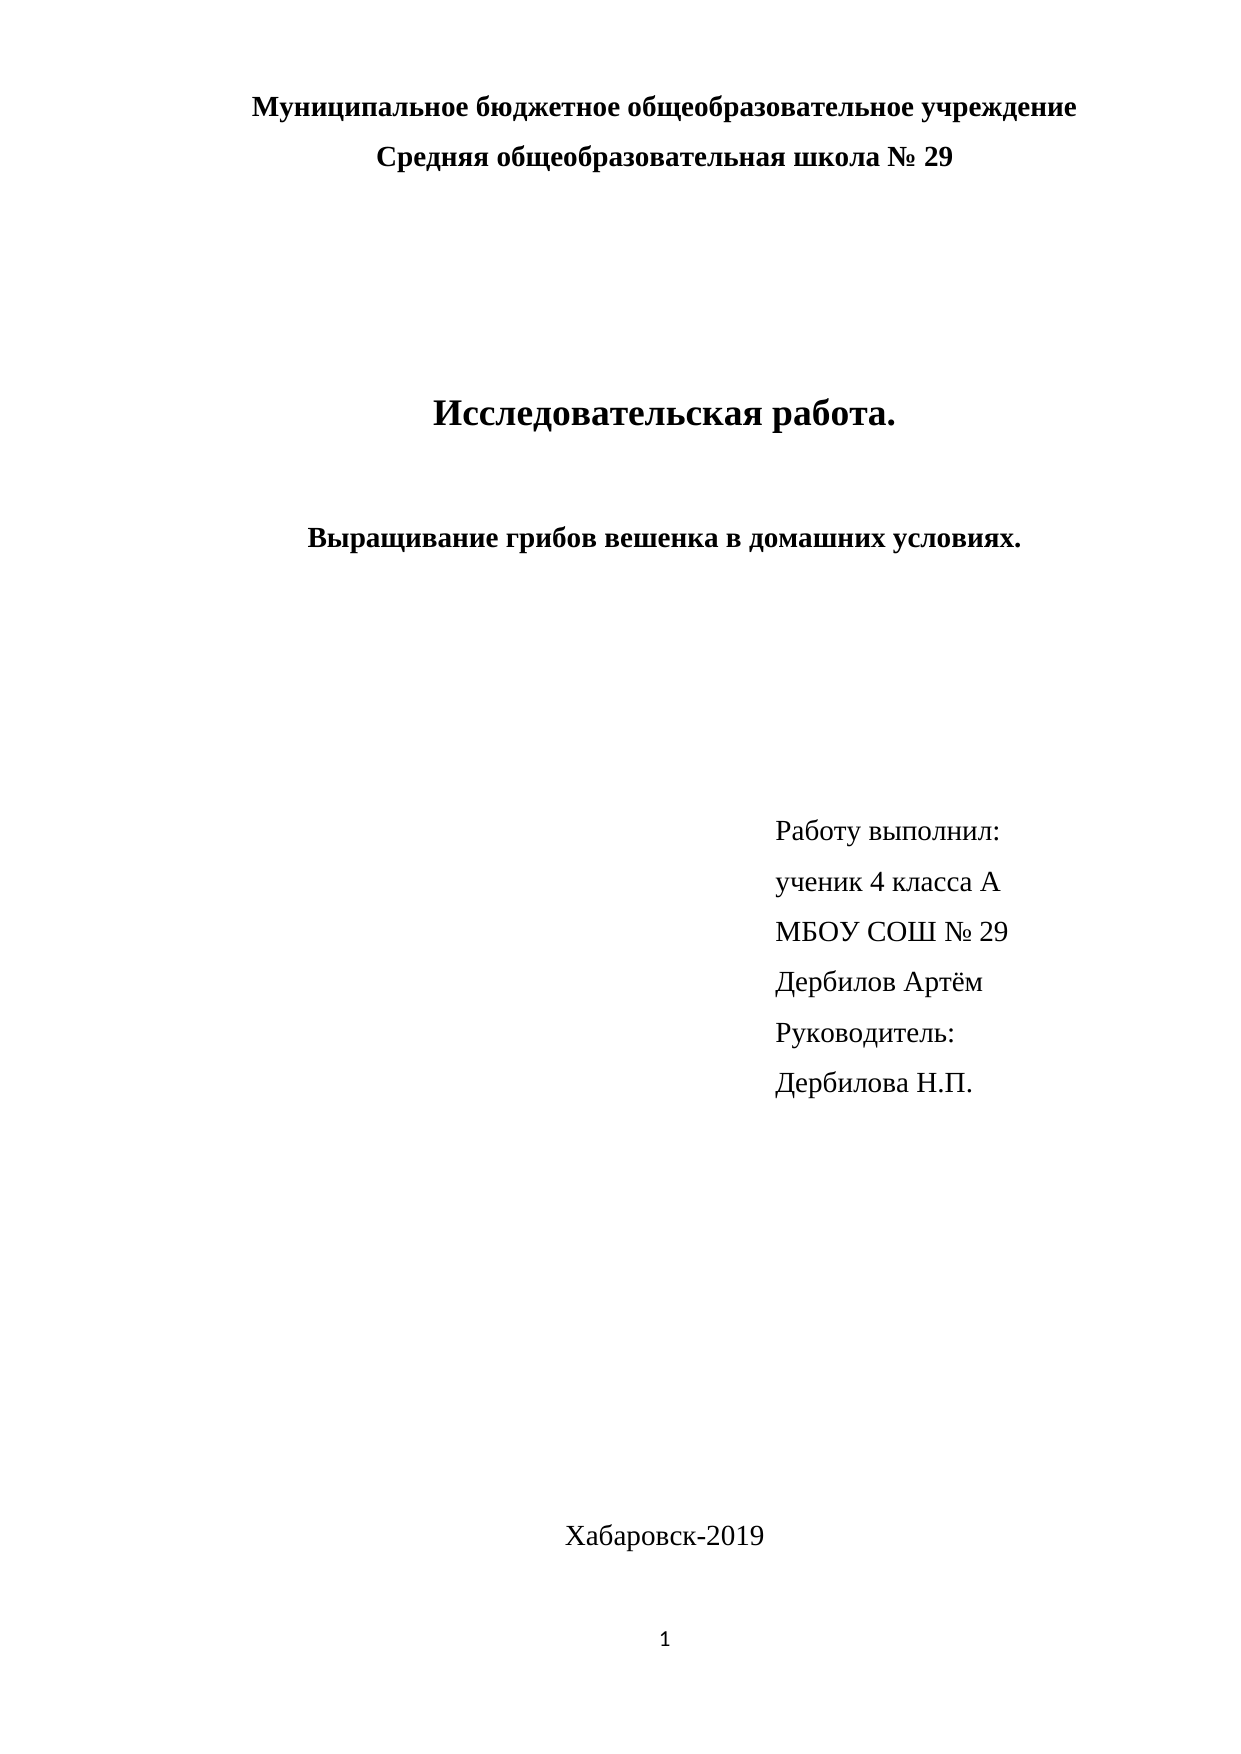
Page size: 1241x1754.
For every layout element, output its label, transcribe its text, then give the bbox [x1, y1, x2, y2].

text Руководитель: [177, 1015, 1152, 1048]
text ученик 4 класса А [177, 864, 1152, 897]
text Работу выполнил: [177, 813, 1152, 847]
text Дербилова Н.П. [177, 1065, 1152, 1098]
text Средняя общеобразовательная школа № 29 [177, 139, 1152, 172]
text МБОУ СОШ № 29 [177, 914, 1152, 948]
text Дербилов Артём [177, 964, 1152, 998]
text Муниципальное бюджетное общеобразовательное учреждение [177, 89, 1152, 122]
text Исследовательская работа. [177, 391, 1152, 434]
text Выращивание грибов вешенка в домашних условиях. [177, 520, 1152, 553]
text Хабаровск-2019 [177, 1518, 1152, 1551]
